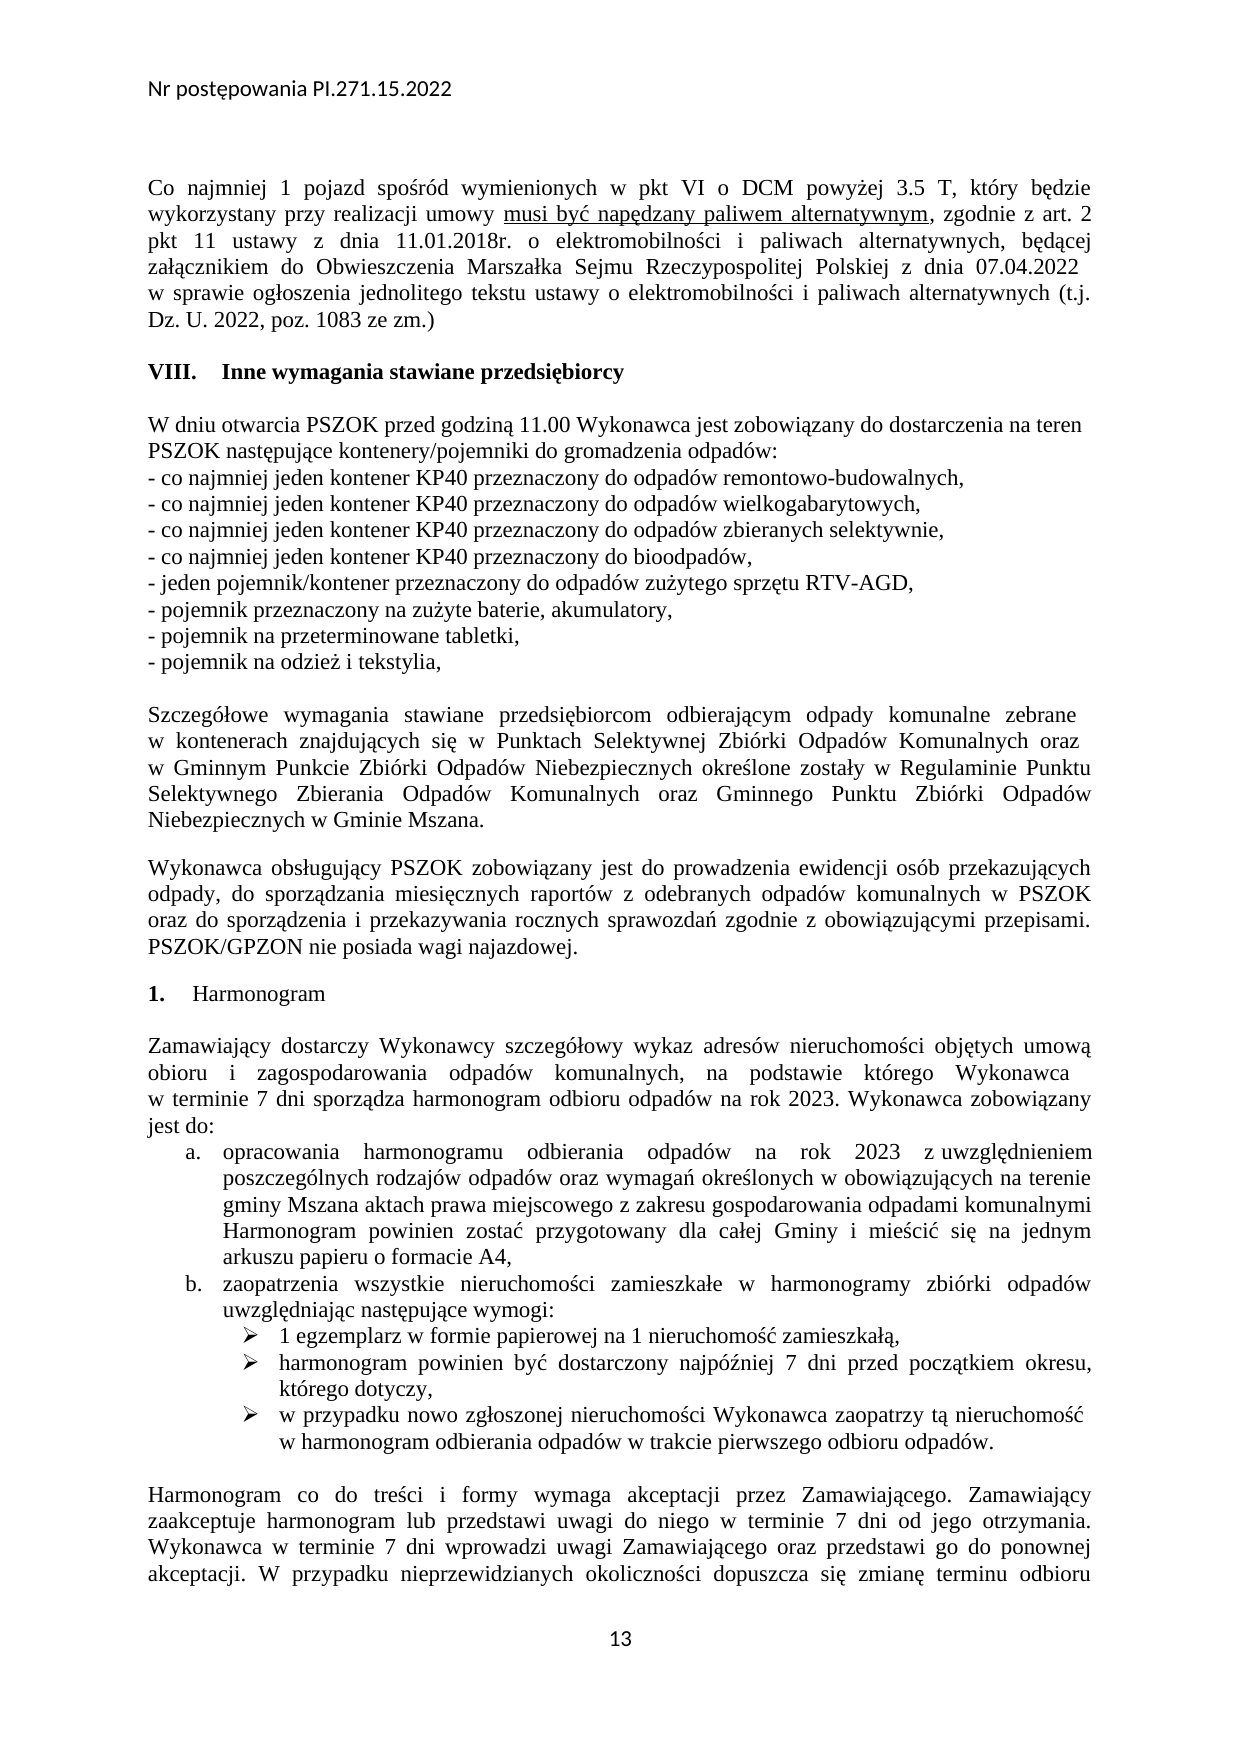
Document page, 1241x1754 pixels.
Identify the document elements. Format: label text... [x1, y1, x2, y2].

list - co najmniej jeden kontener KP40 przeznaczony do odpadów zbieranych selektywnie, [148, 517, 1093, 543]
text Wykonawca obsługujący PSZOK zobowiązany jest do prowadzenia ewidencji osób przekazujących odpady, do sporządzania miesięcznych raportów z odebranych odpadów komunalnych w PSZOK oraz do sporządzenia i przekazywania rocznych sprawozdań zgodnie z obowiązującymi przepisami. PSZOK/GPZON nie posiada wagi najazdowej. [148, 854, 1093, 959]
text Szczegółowe wymagania stawiane przedsiębiorcom odbierającym odpady komunalne zebrane w kontenerach znajdujących się w Punktach Selektywnej Zbiórki Odpadów Komunalnych oraz w Gminnym Punkcie Zbiórki Odpadów Niebezpiecznych określone zostały w Regulaminie Punktu Selektywnego Zbierania Odpadów Komunalnych oraz Gminnego Punktu Zbiórki Odpadów Niebezpiecznych w Gminie Mszana. [148, 701, 1093, 833]
text Zamawiający dostarczy Wykonawcy szczegółowy wykaz adresów nieruchomości objętych umową obioru i zagospodarowania odpadów komunalnych, na podstawie którego Wykonawca w terminie 7 dni sporządza harmonogram odbioru odpadów na rok 2023. Wykonawca zobowiązany jest do: [148, 1033, 1093, 1138]
list zaopatrzenia wszystkie nieruchomości zamieszkałe w harmonogramy zbiórki odpadów uwzględniając następujące wymogi: [185, 1270, 1093, 1322]
list Harmonogram [148, 980, 1093, 1006]
list - pojemnik przeznaczony na zużyte baterie, akumulatory, [148, 596, 1093, 622]
list 1 egzemplarz w formie papierowej na 1 nieruchomość zamieszkałą, [241, 1322, 1093, 1349]
list - pojemnik na odzież i tekstylia, [148, 648, 1093, 675]
list opracowania harmonogramu odbierania odpadów na rok 2023 z uwzględnieniem poszczególnych rodzajów odpadów oraz wymagań określonych w obowiązujących na terenie gminy Mszana aktach prawa miejscowego z zakresu gospodarowania odpadami komunalnymi Harmonogram powinien zostać przygotowany dla całej Gminy i mieścić się na jednym arkuszu papieru o formacie A4, [185, 1138, 1093, 1270]
list - jeden pojemnik/kontener przeznaczony do odpadów zużytego sprzętu RTV-AGD, [148, 569, 1093, 596]
list Inne wymagania stawiane przedsiębiorcy [148, 358, 1093, 385]
list - pojemnik na przeterminowane tabletki, [148, 622, 1093, 648]
list W dniu otwarcia PSZOK przed godziną 11.00 Wykonawca jest zobowiązany do dostarczenia na teren PSZOK następujące kontenery/pojemniki do gromadzenia odpadów: [148, 411, 1093, 464]
list w przypadku nowo zgłoszonej nieruchomości Wykonawca zaopatrzy tą nieruchomość w harmonogram odbierania odpadów w trakcie pierwszego odbioru odpadów. [241, 1402, 1093, 1454]
list - co najmniej jeden kontener KP40 przeznaczony do odpadów remontowo-budowalnych, [148, 464, 1093, 490]
list harmonogram powinien być dostarczony najpóźniej 7 dni przed początkiem okresu, którego dotyczy, [241, 1349, 1093, 1402]
text Co najmniej 1 pojazd spośród wymienionych w pkt VI o DCM powyżej 3.5 T, który będzie wykorzystany przy realizacji umowy musi być napędzany paliwem alternatywnym, zgodnie z art. 2 pkt 11 ustawy z dnia 11.01.2018r. o elektromobilności i paliwach alternatywnych, będącej załącznikiem do Obwieszczenia Marszałka Sejmu Rzeczypospolitej Polskiej z dnia 07.04.2022 w sprawie ogłoszenia jednolitego tekstu ustawy o elektromobilności i paliwach alternatywnych (t.j. Dz. U. 2022, poz. 1083 ze zm.) [148, 174, 1093, 332]
list - co najmniej jeden kontener KP40 przeznaczony do bioodpadów, [148, 543, 1093, 569]
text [148, 1481, 1093, 1586]
list - co najmniej jeden kontener KP40 przeznaczony do odpadów wielkogabarytowych, [148, 490, 1093, 517]
